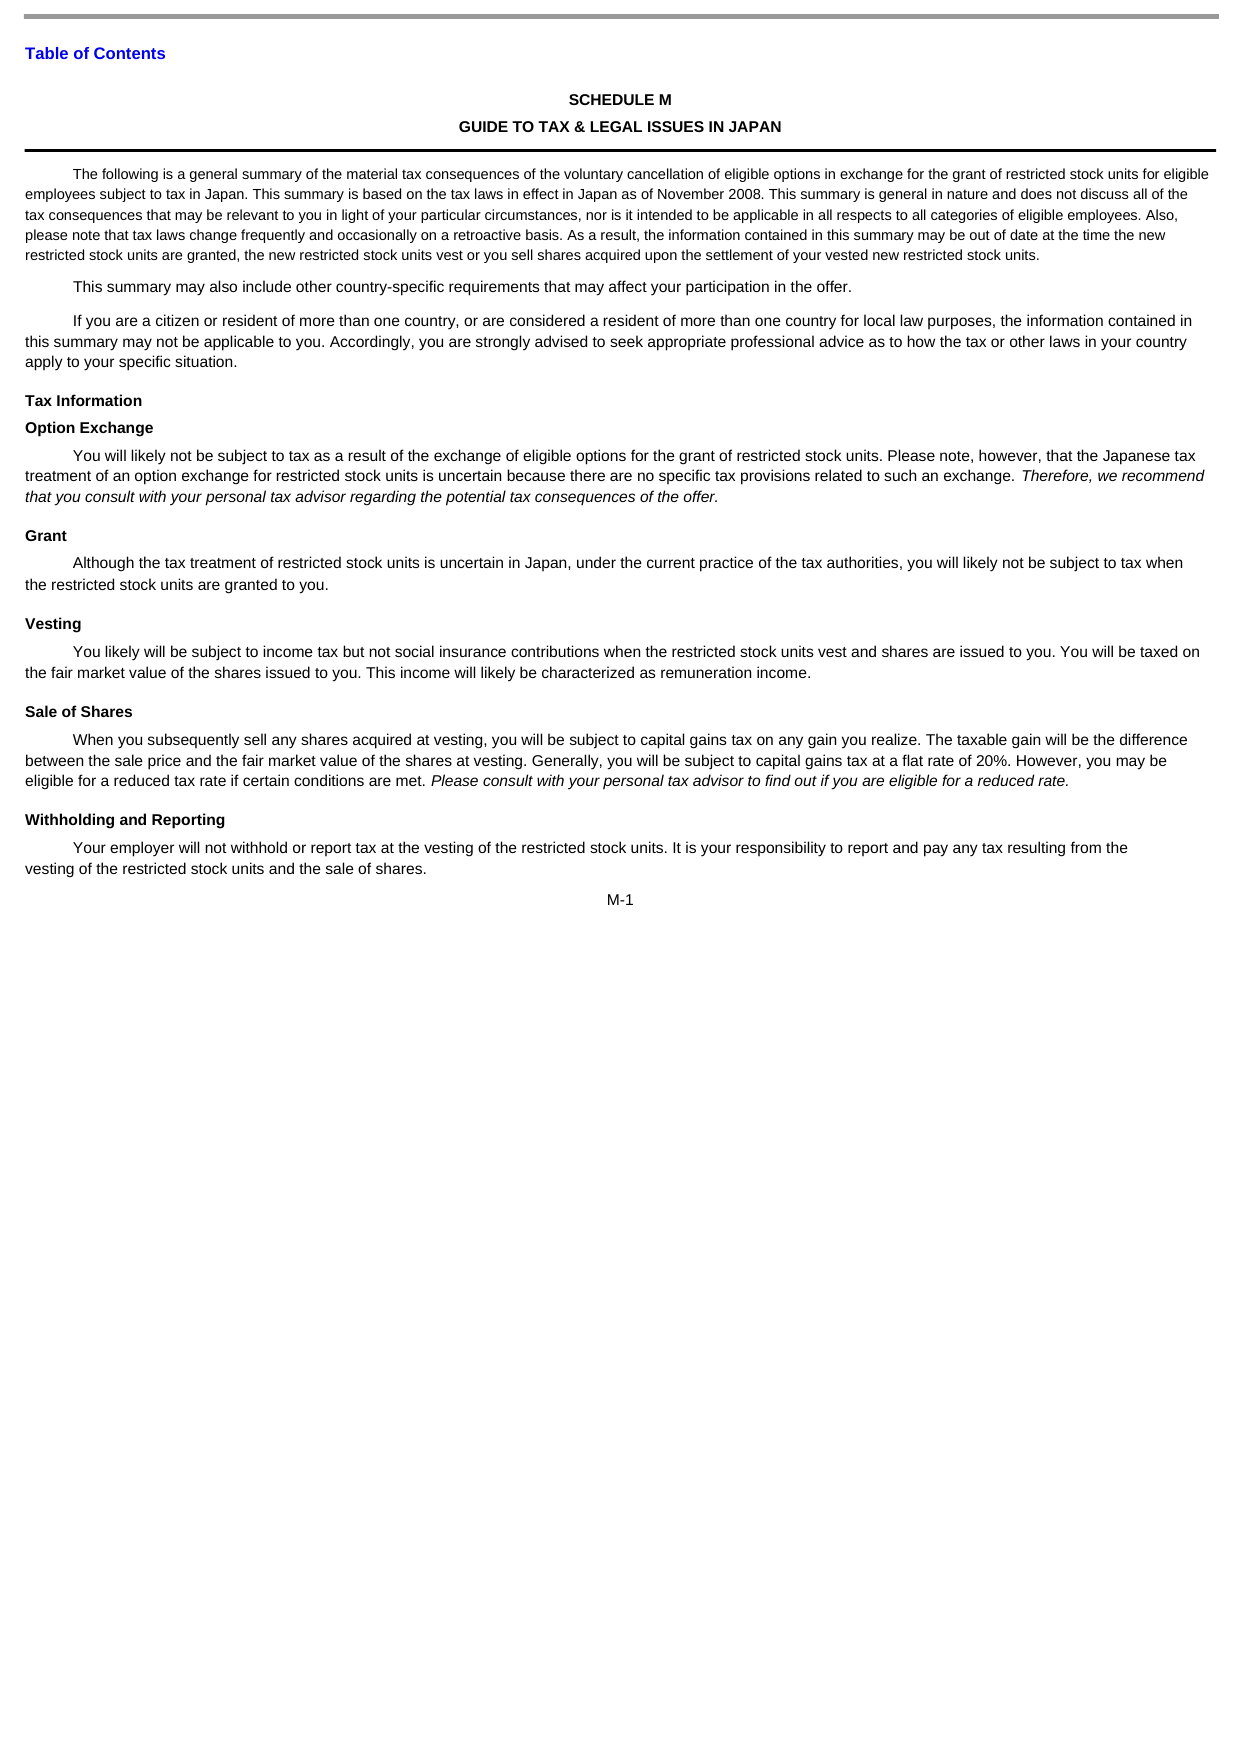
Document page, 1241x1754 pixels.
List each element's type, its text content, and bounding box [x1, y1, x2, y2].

text M-1 [25, 891, 1215, 909]
text Withholding and Reporting [25, 811, 1215, 829]
text Sale of Shares [25, 703, 1215, 721]
picture [24, 148, 1217, 152]
text Tax Information [25, 392, 1215, 410]
text Although the tax treatment of restricted stock units is uncertain in Japan, under the current practice of the tax authorities, you will likely not be subject to tax when the restricted stock units are granted to you. [25, 554, 1197, 594]
text When you subsequently sell any shares acquired at vesting, you will be subject to capital gains tax on any gain you realize. The taxable gain will be the difference between the sale price and the fair market value of the shares at vesting. Generally, you will be subject to capital gains tax at a flat rate of 20%. However, you may be eligible for a reduced tax rate if certain conditions are met. Please consult with your personal tax advisor to find out if you are eligible for a reduced rate. [25, 731, 1215, 790]
text Option Exchange [25, 419, 1215, 437]
text Vesting [25, 615, 1215, 633]
text You likely will be subject to income tax but not social insurance contributions when the restricted stock units vest and shares are issued to you. You will be taxed on the fair market value of the shares issued to you. This income will likely be characterized as remuneration income. [25, 642, 1215, 682]
text Grant [25, 527, 1215, 545]
text If you are a citizen or resident of more than one country, or are considered a resident of more than one country for local law purposes, the information contained in this summary may not be applicable to you. Accordingly, you are strongly advised to seek appropriate professional advice as to how the tax or other laws in your country apply to your specific situation. [25, 312, 1199, 371]
text Your employer will not withhold or report tax at the vesting of the restricted stock units. It is your responsibility to report and pay any tax resulting from the vesting of the restricted stock units and the sale of shares. [25, 838, 1157, 878]
text GUIDE TO TAX & LEGAL ISSUES IN JAPAN [25, 117, 1215, 136]
text Table of Contents [25, 43, 1215, 63]
text You will likely not be subject to tax as a result of the exchange of eligible options for the grant of restricted stock units. Please note, however, that the Japanese tax treatment of an option exchange for restricted stock units is uncertain because there are no specific tax provisions related to such an exchange. Therefore, we recommend that you consult with your personal tax advisor regarding the potential tax consequences of the offer. [25, 446, 1209, 506]
text The following is a general summary of the material tax consequences of the voluntary cancellation of eligible options in exchange for the grant of restricted stock units for eligible employees subject to tax in Japan. This summary is based on the tax laws in effect in Japan as of November 2008. This summary is general in nature and does not discuss all of the tax consequences that may be relevant to you in light of your particular circumstances, nor is it intended to be applicable in all respects to all categories of eligible employees. Also, please note that tax laws change frequently and occasionally on a retroactive basis. As a result, the information contained in this summary may be out of date at the time the new restricted stock units are granted, the new restricted stock units vest or you sell shares acquired upon the settlement of your vested new restricted stock units. [25, 166, 1211, 263]
picture [23, 14, 1219, 19]
text SCHEDULE M [25, 91, 1215, 108]
text This summary may also include other country-specific requirements that may affect your participation in the offer. [73, 277, 1215, 295]
